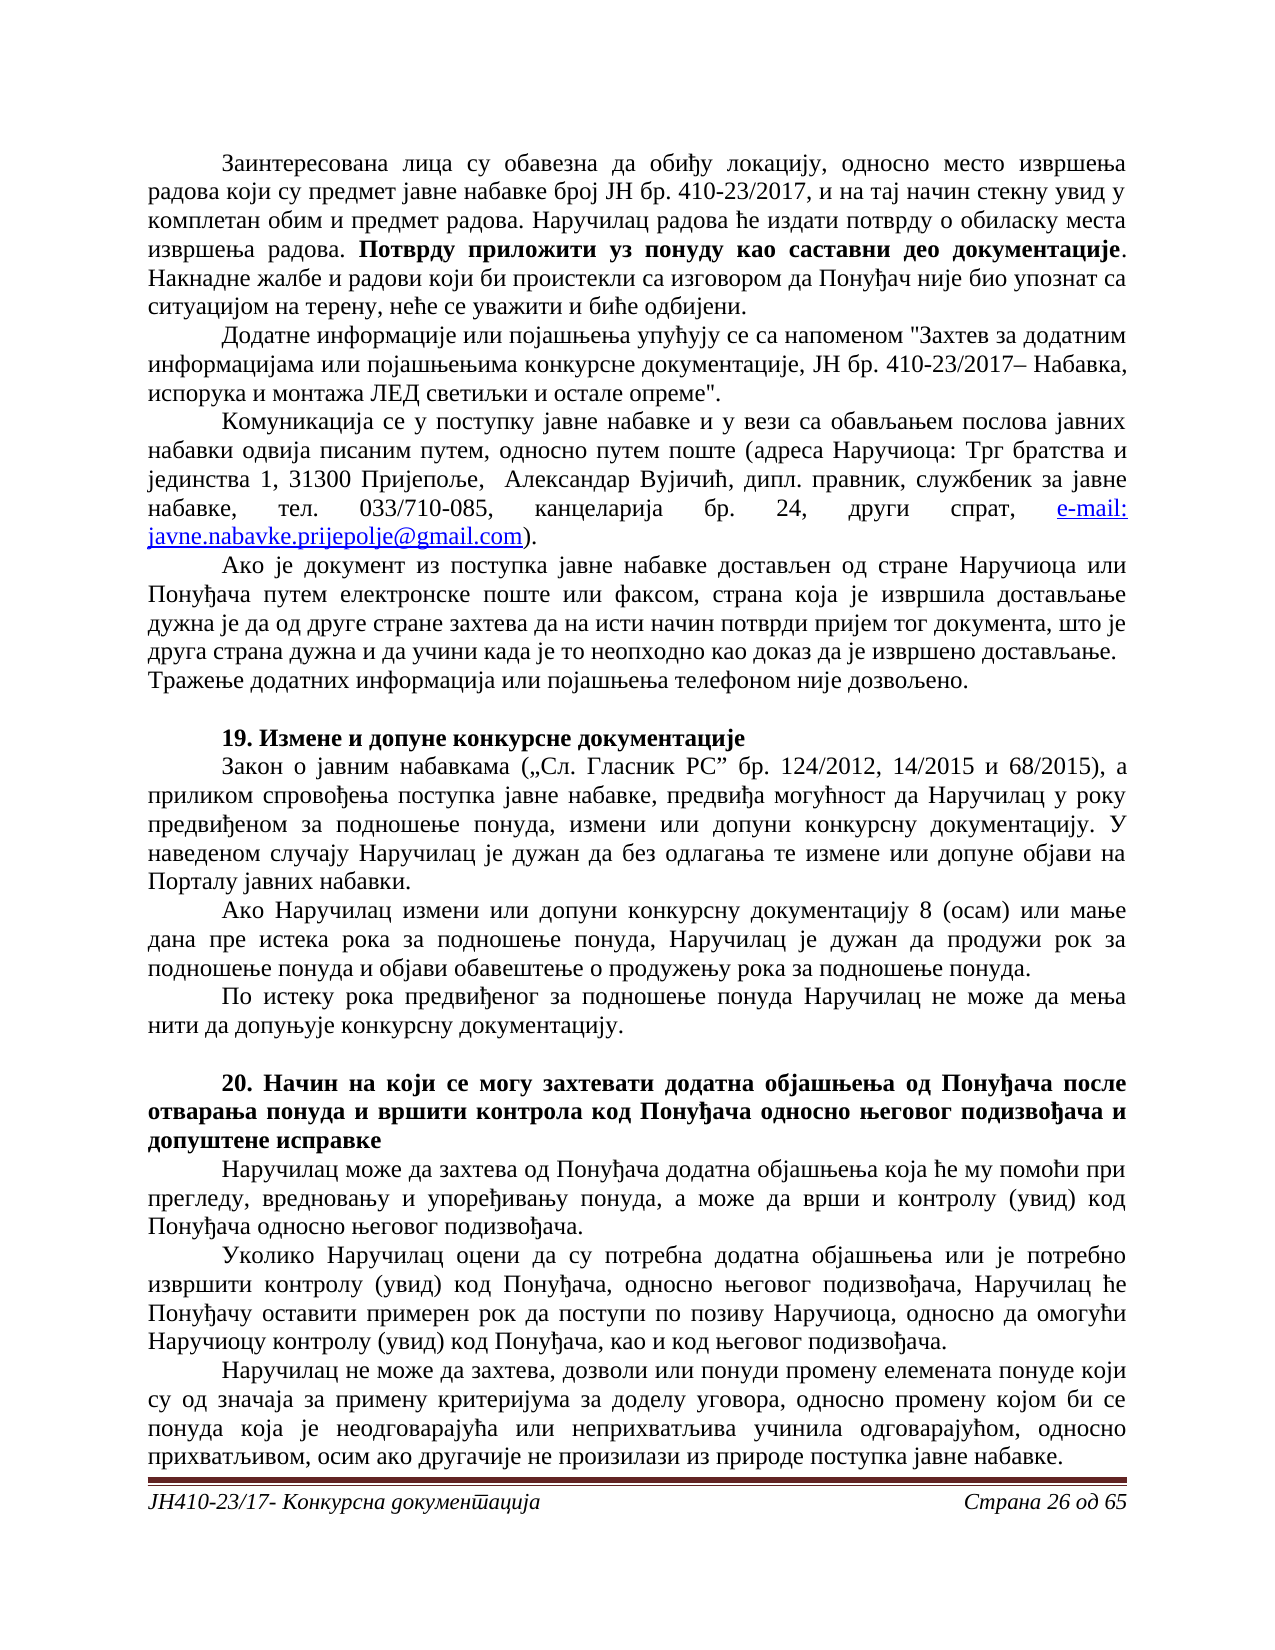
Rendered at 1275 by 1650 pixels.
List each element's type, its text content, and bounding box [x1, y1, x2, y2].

text Додатне информације или појашњења упућују се са напоменом ''Захтев за додатним информацијама или појашњењима конкурсне документације, ЈН бр. 410-23/2017– Набавка, испорука и монтажа ЛЕД светиљки и остале опреме''. [148, 320, 1127, 406]
text Ако Наручилац измени или допуни конкурсну документацију 8 (осам) или мање дана пре истека рока за подношење понуда, Наручилац је дужан да продужи рок за подношење понуда и објави обавештење о продужењу рока за подношење понуда. [148, 895, 1127, 981]
text Тражење додатних информација или појашњења телефоном није дозвољено. [148, 665, 1127, 694]
text Наручилац не може да захтева, дозволи или понуди промену елемената понуде који су од значаја за примену критеријума за доделу уговора, односно промену којом би се понуда која је неодговарајућа или неприхватљива учинила одговарајућом, односно прихватљивом, осим ако другачије не произилази из природе поступка јавне набавке. [148, 1355, 1127, 1470]
text 20. Начин на који се могу захтевати додатна објашњења од Понуђача после отварања понуда и вршити контрола код Понуђача односно његовог подизвођача и допуштене исправке [148, 1068, 1127, 1154]
text Ако је документ из поступка јавне набавке достављен од стране Наручиоца или Понуђача путем електронске поште или факсом, страна која је извршила достављање дужна је да од друге стране захтева да на исти начин потврди пријем тог документа, што је друга страна дужна и да учини када је то неопходно као доказ да је извршено достављање. [148, 550, 1127, 665]
text Комуникација се у поступку јавне набавке и у вези са обављањем послова јавних набавки одвија писаним путем, односно путем поште (адреса Наручиоца: Трг братства и јединства 1, 31300 Пријепоље, Александар Вујичић, дипл. правник, службеник за јавне набавке, тел. 033/710-085, канцеларија бр. 24, други спрат, e-mail: javne.nabavke.prijepolje@gmail.com). [148, 406, 1127, 550]
text Наручилац може да захтева од Понуђача додатна објашњења која ће му помоћи при прегледу, вредновању и упоређивању понуда, а може да врши и контролу (увид) код Понуђача односно његовог подизвођача. [148, 1154, 1127, 1240]
text Закон о јавним набавкама („Сл. Гласник РС” бр. 124/2012, 14/2015 и 68/2015), а приликом спровођења поступка јавне набавке, предвиђа могућност да Наручилац у року предвиђеном за подношење понуда, измени или допуни конкурсну документацију. У наведеном случају Наручилац је дужан да без одлагања те измене или допуне објави на Порталу јавних набавки. [148, 751, 1127, 895]
text Заинтересована лица су обавезна да обиђу локацију, односно место извршења радова који су предмет јавне набавке број ЈН бр. 410-23/2017, и на тај начин стекну увид у комплетан обим и предмет радова. Наручилац радова ће издати потврду о обиласку места извршења радова. Потврду приложити уз понуду као саставни део документације. Накнадне жалбе и радови који би проистекли са изговором да Понуђач није био упознат са ситуацијом на терену, неће се уважити и биће одбијени. [148, 148, 1127, 320]
text 19. Измене и допуне конкурсне документације [148, 723, 1127, 751]
text Уколико Наручилац оцени да су потребна додатна објашњења или је потребно извршити контролу (увид) код Понуђача, односно његовог подизвођача, Наручилац ће Понуђачу оставити примерен рок да поступи по позиву Наручиоца, односно да омогући Наручиоцу контролу (увид) код Понуђача, као и код његовог подизвођача. [148, 1240, 1127, 1355]
text По истеку рока предвиђеног за подношење понуда Наручилац не може да мења нити да допуњује конкурсну документацију. [148, 981, 1127, 1039]
